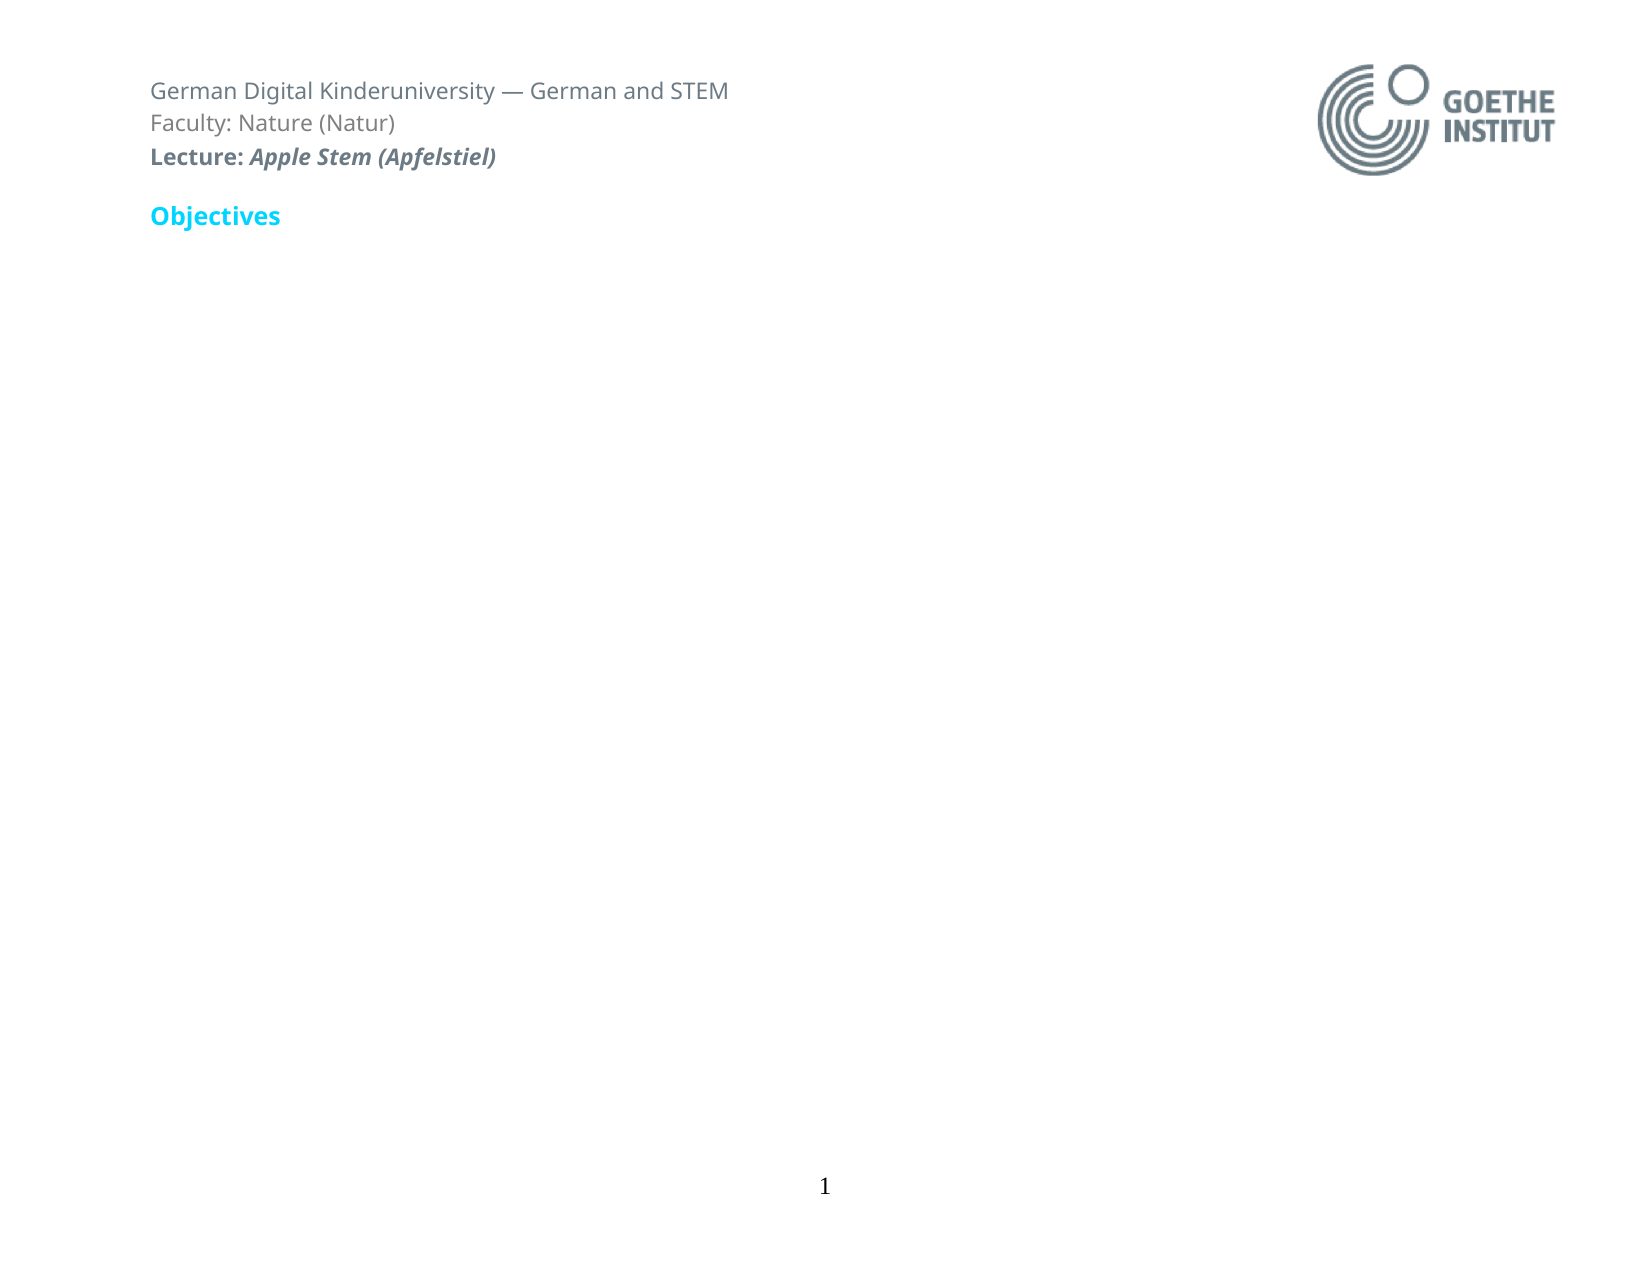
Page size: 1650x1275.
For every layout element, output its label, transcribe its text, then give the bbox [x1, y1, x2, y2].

text Objectives [150, 198, 1500, 232]
picture [1298, 59, 1582, 191]
